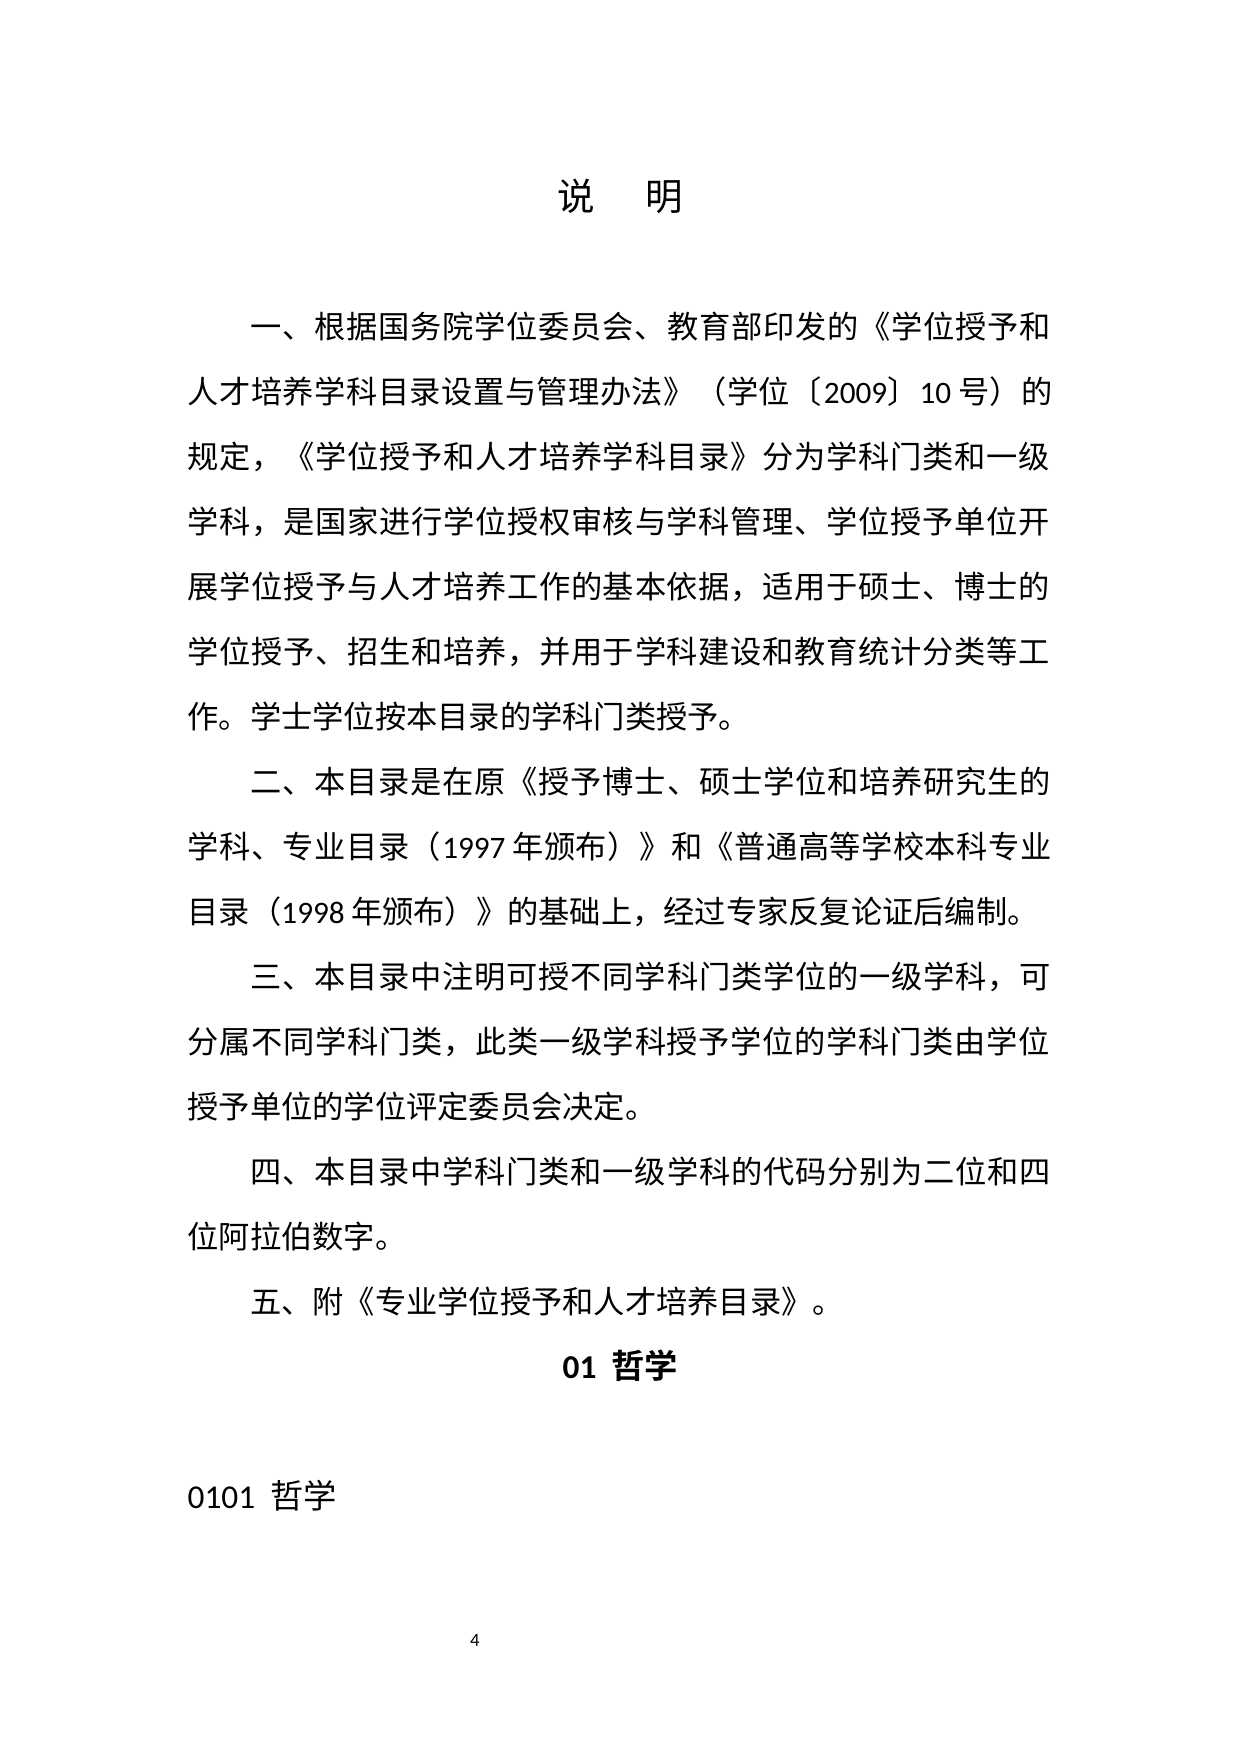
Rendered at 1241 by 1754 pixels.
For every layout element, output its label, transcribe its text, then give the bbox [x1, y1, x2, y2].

text 五、附《专业学位授予和人才培养目录》。 [187, 1267, 1053, 1332]
text 二、本目录是在原《授予博士、硕士学位和培养研究生的学科、专业目录（1997年颁布）》和《普通高等学校本科专业目录（1998年颁布）》的基础上，经过专家反复论证后编制。 [187, 747, 1053, 942]
text 0101 哲学 [187, 1462, 1053, 1527]
text 01 哲学 [187, 1332, 1053, 1397]
text 一、根据国务院学位委员会、教育部印发的《学位授予和人才培养学科目录设置与管理办法》（学位〔2009〕10号）的规定，《学位授予和人才培养学科目录》分为学科门类和一级学科，是国家进行学位授权审核与学科管理、学位授予单位开展学位授予与人才培养工作的基本依据，适用于硕士、博士的学位授予、招生和培养，并用于学科建设和教育统计分类等工作。学士学位按本目录的学科门类授予。 [187, 292, 1053, 747]
text 二○一一年三月说 明 [187, 162, 1053, 227]
text 三、本目录中注明可授不同学科门类学位的一级学科，可分属不同学科门类，此类一级学科授予学位的学科门类由学位授予单位的学位评定委员会决定。 [187, 942, 1053, 1137]
text 四、本目录中学科门类和一级学科的代码分别为二位和四位阿拉伯数字。 [187, 1137, 1053, 1267]
